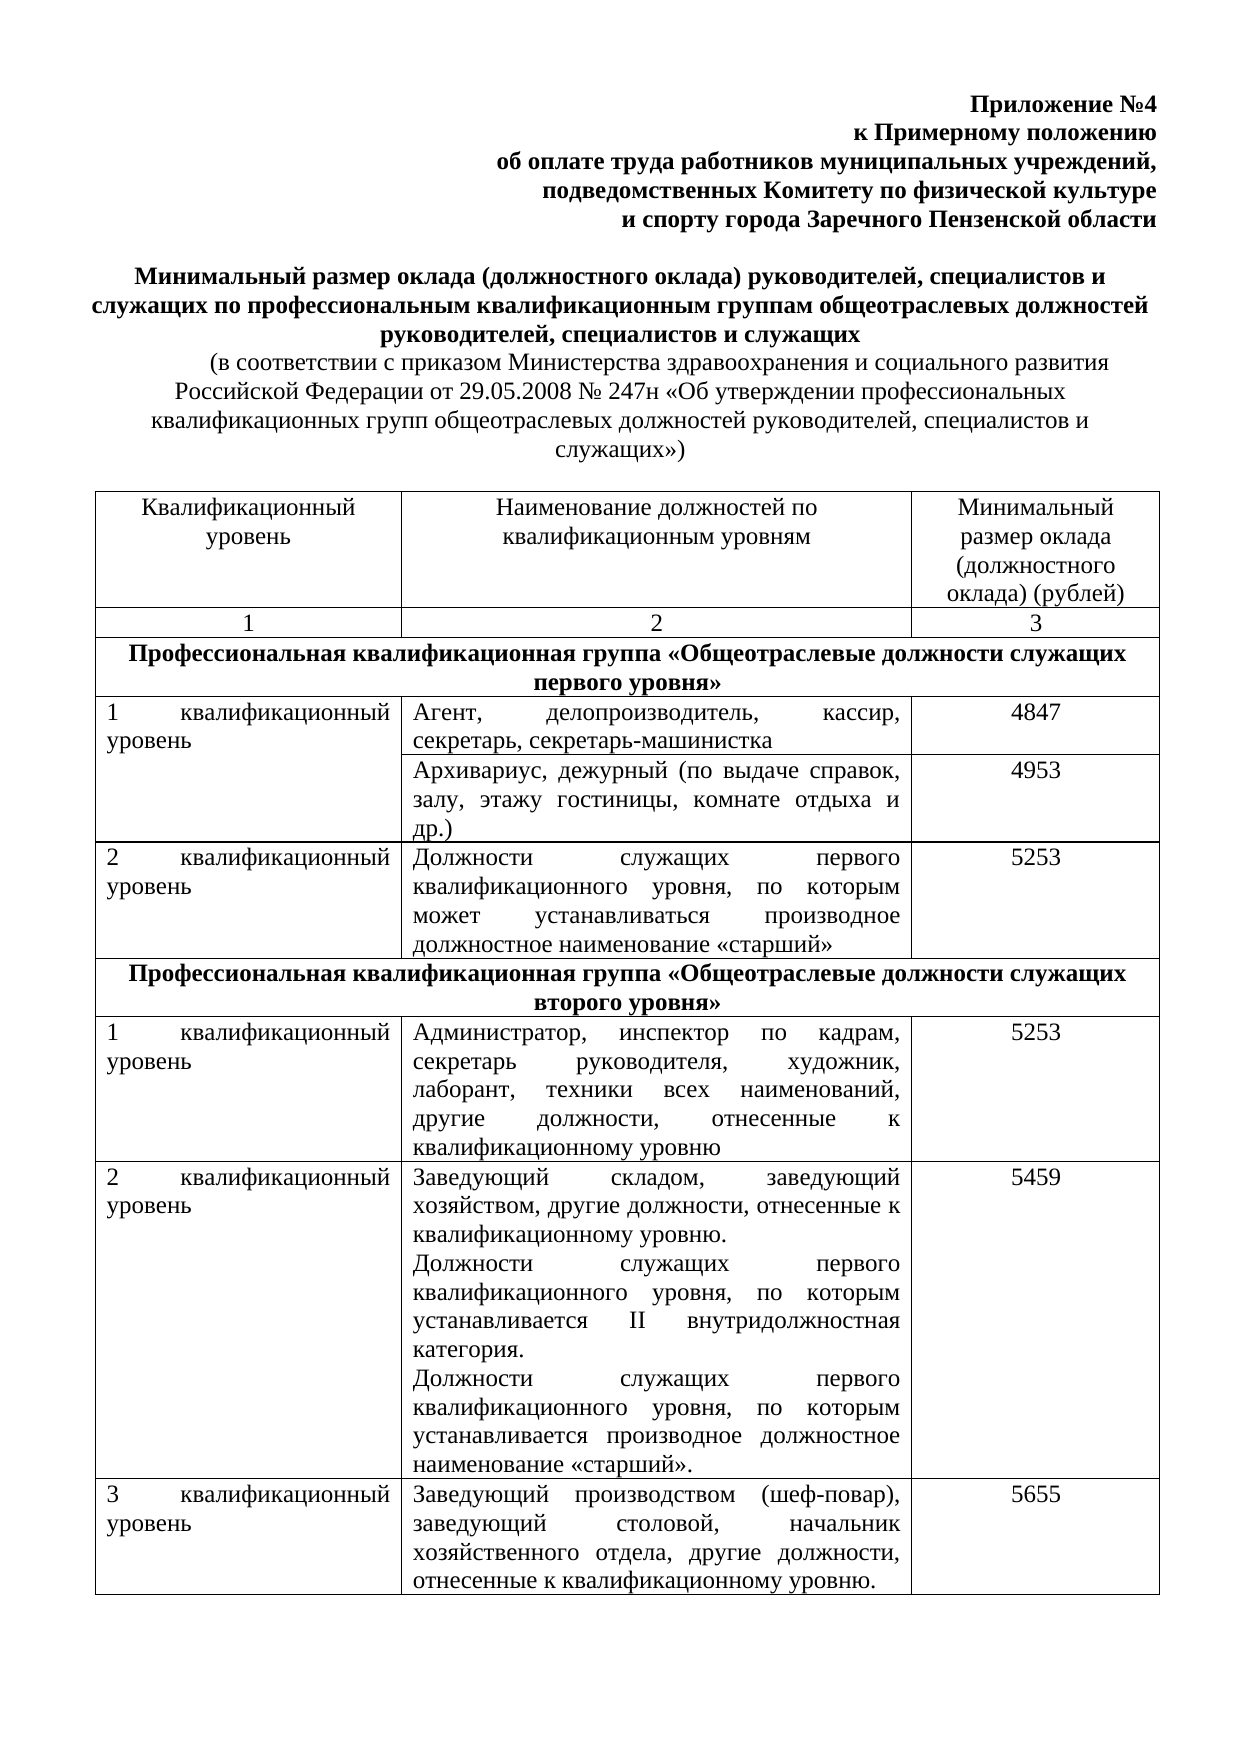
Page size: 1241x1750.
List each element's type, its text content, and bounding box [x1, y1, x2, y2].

subtitle Минимальный размер оклада (должностного оклада) руководителей, специалистов и служащих по профессиональным квалификационным группам общеотраслевых должностей руководителей, специалистов и служащих [83, 261, 1157, 347]
table_cell Заведующий складом, заведующий хозяйством, другие должности, отнесенные к квалификационному уровню. Должности служащих первого квалификационного уровня, по которым устанавливается II внутридолжностная категория. Должности служащих первого квалификационного уровня, по которым устанавливается производное должностное наименование «старший». [402, 1162, 911, 1478]
table_cell Архивариус, дежурный (по выдаче справок, залу, этажу гостиницы, комнате отдыха и др.) [402, 755, 911, 841]
table_cell 1 квалификационный уровень [96, 1017, 401, 1161]
table_cell 2 [402, 608, 911, 637]
table_cell Профессиональная квалификационная группа «Общеотраслевые должности служащих второго уровня» [96, 959, 1159, 1016]
table_cell 5253 [912, 843, 1159, 957]
table_cell 1 [96, 608, 401, 637]
table_cell 5253 [912, 1017, 1159, 1161]
table_cell Агент, делопроизводитель, кассир, секретарь, секретарь-машинистка [402, 697, 911, 754]
table_cell 1 квалификационный уровень [96, 697, 401, 841]
table_cell Должности служащих первого квалификационного уровня, по которым может устанавливаться производное должностное наименование «старший» [402, 843, 911, 957]
table_header Минимальный размер оклада (должностного оклада) (рублей) [912, 492, 1159, 607]
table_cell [96, 1479, 401, 1594]
table_cell 4953 [912, 755, 1159, 841]
table_cell Администратор, инспектор по кадрам, секретарь руководителя, художник, лаборант, техники всех наименований, другие должности, отнесенные к квалификационному уровню [402, 1017, 911, 1161]
table_cell 5459 [912, 1162, 1159, 1478]
table_cell 2 квалификационный уровень [96, 843, 401, 957]
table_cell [402, 1479, 911, 1594]
text Приложение №4 к Примерному положению об оплате труда работников муниципальных учреждений, подведомственных Комитету по физической культуре и спорту города Заречного Пензенской области [83, 89, 1157, 232]
table_cell 5655 [912, 1479, 1159, 1594]
table_cell 2 квалификационный уровень [96, 1162, 401, 1478]
text (в соответствии с приказом Министерства здравоохранения и социального развития Российской Федерации от 29.05.2008 № 247н «Об утверждении профессиональных квалификационных групп общеотраслевых должностей руководителей, специалистов и служащих») [83, 347, 1157, 462]
table_header Квалификационный уровень [96, 492, 401, 607]
table_cell 3 [912, 608, 1159, 637]
table_cell Профессиональная квалификационная группа «Общеотраслевые должности служащих первого уровня» [96, 638, 1159, 696]
table_cell 4847 [912, 697, 1159, 754]
table_header Наименование должностей по квалификационным уровням [402, 492, 911, 607]
